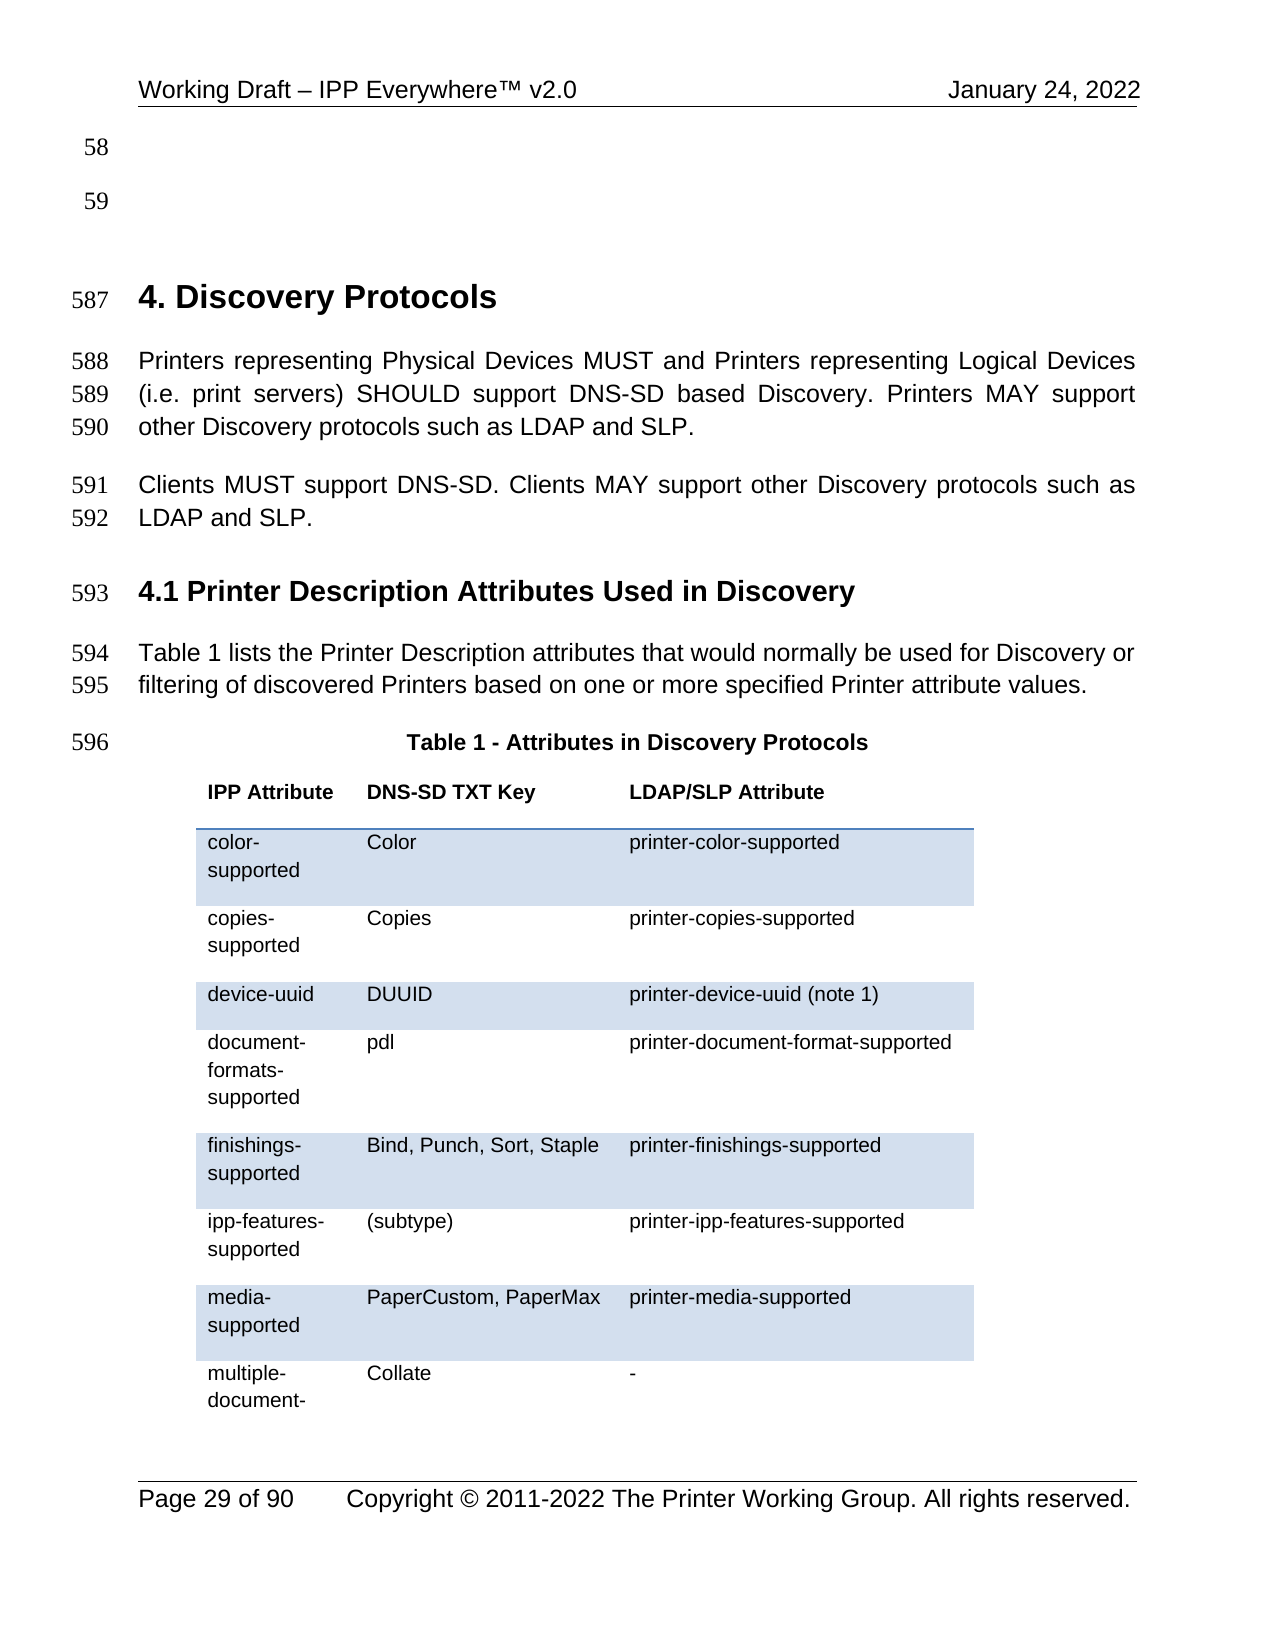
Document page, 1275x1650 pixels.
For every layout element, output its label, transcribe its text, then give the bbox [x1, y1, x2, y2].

table_cell Collate [355, 1361, 618, 1412]
table_cell Color [355, 830, 618, 906]
table_cell multiple-document-handling [196, 1361, 355, 1412]
table_cell copies-supported [196, 906, 355, 982]
text Printers representing Physical Devices MUST and Printers representing Logical Devices (i.e. print servers) SHOULD support DNS-SD based Discovery. Printers MAY support other Discovery protocols such as LDAP and SLP. [138, 346, 1137, 441]
table_cell printer-media-supported [618, 1285, 974, 1361]
table_cell finishings-supported [196, 1133, 355, 1209]
table_cell document-formats-supported [196, 1030, 355, 1133]
table_cell DUUID [355, 982, 618, 1030]
table_cell printer-ipp-features-supported [618, 1209, 974, 1285]
text Clients MUST support DNS-SD. Clients MAY support other Discovery protocols such as LDAP and SLP. [138, 470, 1137, 532]
table_cell device-uuid [196, 982, 355, 1030]
table_cell color-supported [196, 830, 355, 906]
text Printer Description Attributes Used in Discovery [138, 574, 1137, 607]
table_cell Copies [355, 906, 618, 982]
table_cell printer-finishings-supported [618, 1133, 974, 1209]
table_cell PaperCustom, PaperMax [355, 1285, 618, 1361]
table_cell printer-copies-supported [618, 906, 974, 982]
text Table 1 lists the Printer Description attributes that would normally be used for Discovery or filtering of discovered Printers based on one or more specified Printer attribute values. [138, 637, 1137, 699]
text Discovery Protocols [138, 277, 1137, 316]
table_header DNS-SD TXT Key [355, 780, 618, 828]
table_cell Bind, Punch, Sort, Staple [355, 1133, 618, 1209]
table_cell ipp-features-supported [196, 1209, 355, 1285]
table_header IPP Attribute [196, 780, 355, 828]
table_cell printer-document-format-supported [618, 1030, 974, 1133]
table_cell pdl [355, 1030, 618, 1133]
text Table 1 - Attributes in Discovery Protocols [138, 728, 1137, 755]
table_cell - [618, 1361, 974, 1412]
table_cell (subtype) [355, 1209, 618, 1285]
table_header LDAP/SLP Attribute [618, 780, 974, 828]
table_cell printer-color-supported [618, 830, 974, 906]
table_cell printer-device-uuid (note 1) [618, 982, 974, 1030]
table_cell media-supported [196, 1285, 355, 1361]
